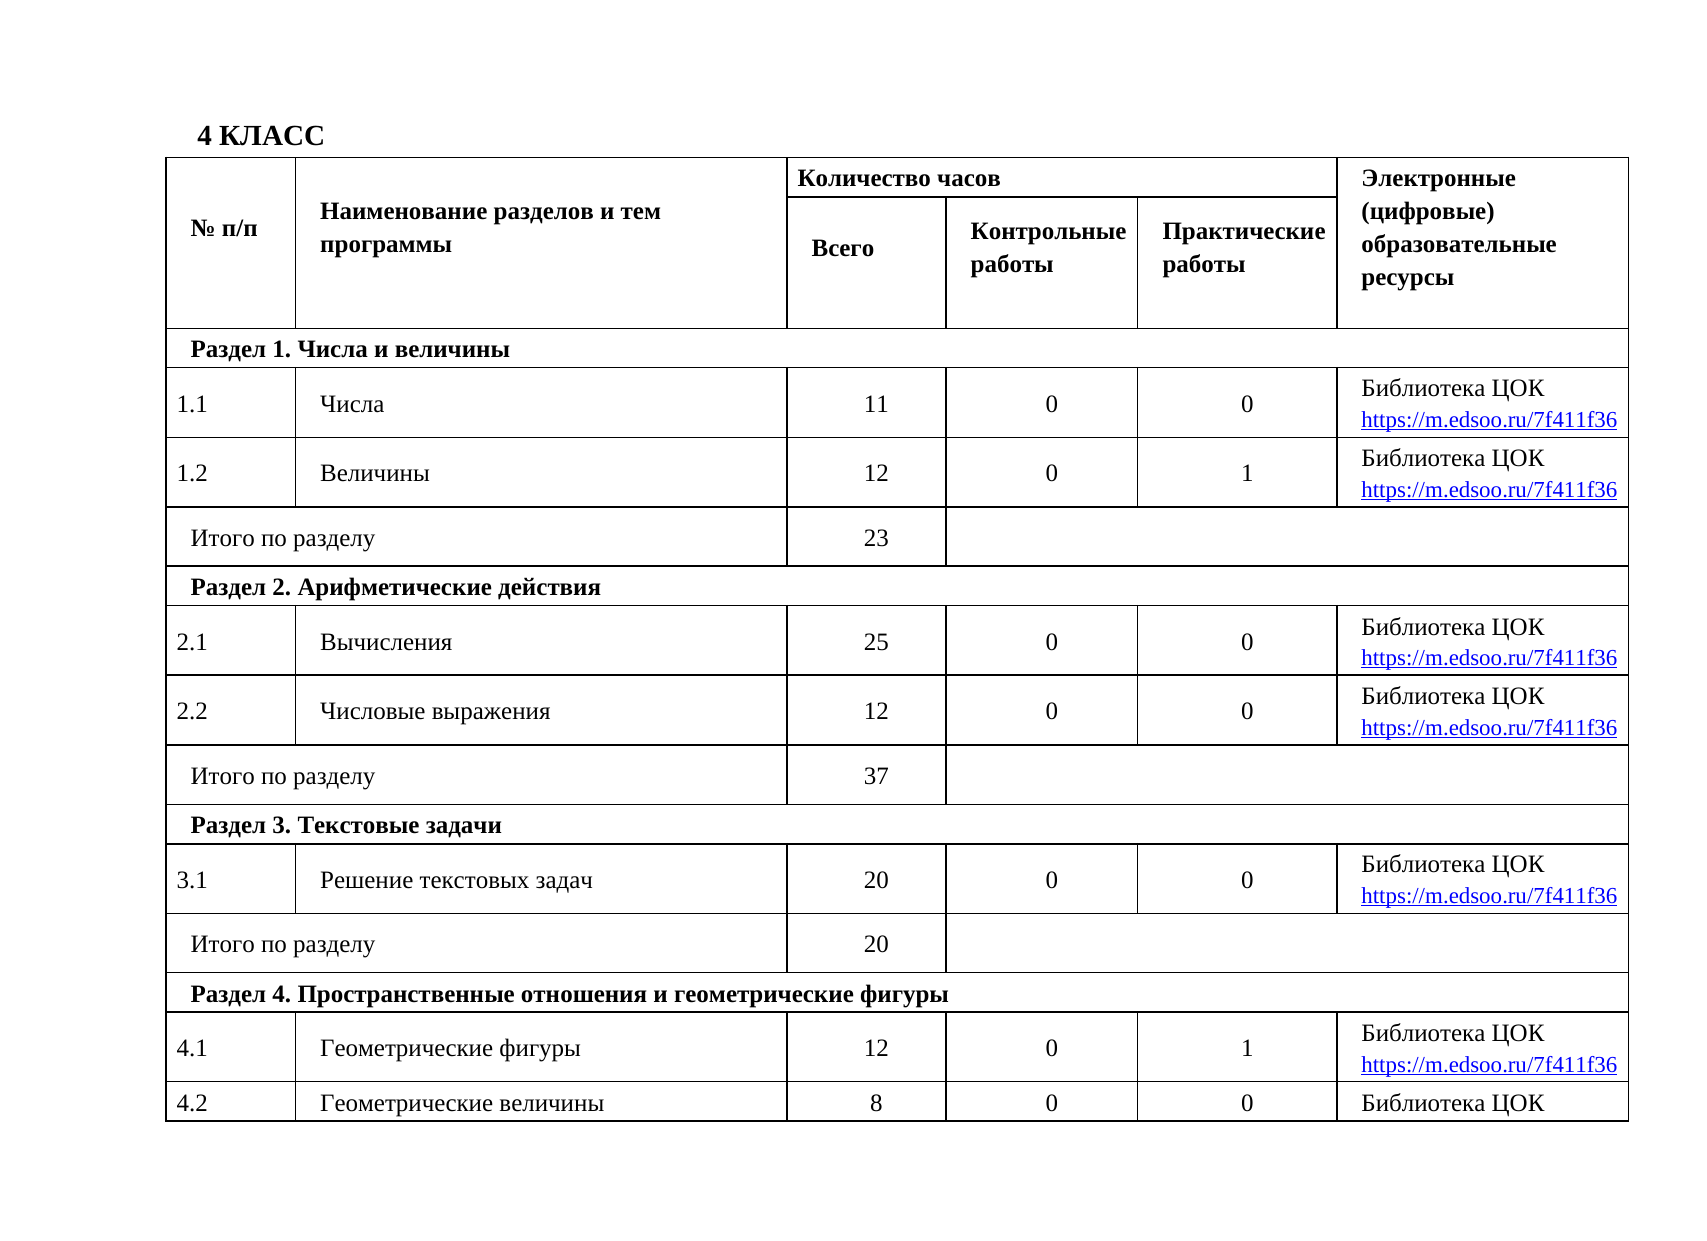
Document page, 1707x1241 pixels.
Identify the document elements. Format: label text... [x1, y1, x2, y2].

table_cell 0 [947, 845, 1137, 912]
table_cell Геометрические фигуры [296, 1013, 786, 1081]
table_cell 0 [1138, 845, 1336, 912]
table_cell [947, 746, 1628, 803]
table_cell 25 [788, 606, 945, 674]
table_cell Раздел 2. Арифметические действия [167, 567, 1628, 605]
table_cell 11 [788, 368, 945, 436]
table_cell Раздел 1. Числа и величины [167, 329, 1628, 367]
table_cell Числовые выражения [296, 676, 786, 744]
table_cell 12 [788, 676, 945, 744]
table_cell Библиотека ЦОК https://m.edsoo.ru/7f411f36 [1338, 438, 1628, 506]
table_cell 20 [788, 845, 945, 912]
table_cell Итого по разделу [167, 508, 786, 565]
table_cell 0 [947, 1013, 1137, 1081]
table_cell Величины [296, 438, 786, 506]
table_cell [947, 914, 1628, 972]
table_cell 8 [788, 1082, 945, 1120]
table_cell 1.2 [167, 438, 295, 506]
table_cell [1338, 1082, 1628, 1120]
table_cell Библиотека ЦОК https://m.edsoo.ru/7f411f36 [1338, 606, 1628, 674]
table_cell Библиотека ЦОК https://m.edsoo.ru/7f411f36 [1338, 368, 1628, 436]
table_cell 1 [1138, 1013, 1336, 1081]
table_cell Решение текстовых задач [296, 845, 786, 912]
table_cell 0 [1138, 606, 1336, 674]
table_cell 12 [788, 1013, 945, 1081]
table_cell 4.2 [167, 1082, 295, 1120]
table_cell Раздел 4. Пространственные отношения и геометрические фигуры [167, 973, 1628, 1011]
table_header № п/п [167, 158, 295, 327]
table_cell 0 [947, 676, 1137, 744]
table_cell 2.1 [167, 606, 295, 674]
table_cell 23 [788, 508, 945, 565]
table_cell 0 [1138, 1082, 1336, 1120]
table_cell 0 [947, 1082, 1137, 1120]
table_cell Библиотека ЦОК https://m.edsoo.ru/7f411f36 [1338, 845, 1628, 912]
table_cell 2.2 [167, 676, 295, 744]
table_cell Итого по разделу [167, 746, 786, 803]
table_cell 0 [947, 438, 1137, 506]
table_cell 1.1 [167, 368, 295, 436]
table_cell 1 [1138, 438, 1336, 506]
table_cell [296, 1082, 786, 1120]
table_header Количество часов [788, 158, 1336, 196]
table_header Наименование разделов и тем программы [296, 158, 786, 327]
table_cell 20 [788, 914, 945, 972]
table_cell Контрольные работы [947, 198, 1137, 327]
table_cell 12 [788, 438, 945, 506]
table_cell [947, 508, 1628, 565]
table_cell Библиотека ЦОК https://m.edsoo.ru/7f411f36 [1338, 676, 1628, 744]
table_cell 3.1 [167, 845, 295, 912]
table_cell Раздел 3. Текстовые задачи [167, 805, 1628, 843]
table_cell 0 [947, 606, 1137, 674]
table_cell 4.1 [167, 1013, 295, 1081]
text 4 КЛАСС [190, 118, 1618, 152]
table_cell Итого по разделу [167, 914, 786, 972]
table_cell 0 [1138, 368, 1336, 436]
table_cell Практические работы [1138, 198, 1336, 327]
table_cell Вычисления [296, 606, 786, 674]
table_cell Всего [788, 198, 945, 327]
table_header Электронные (цифровые) образовательные ресурсы [1338, 158, 1628, 327]
table_cell 37 [788, 746, 945, 803]
table_cell 0 [1138, 676, 1336, 744]
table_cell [1338, 1013, 1628, 1081]
table_cell 0 [947, 368, 1137, 436]
table_cell Числа [296, 368, 786, 436]
